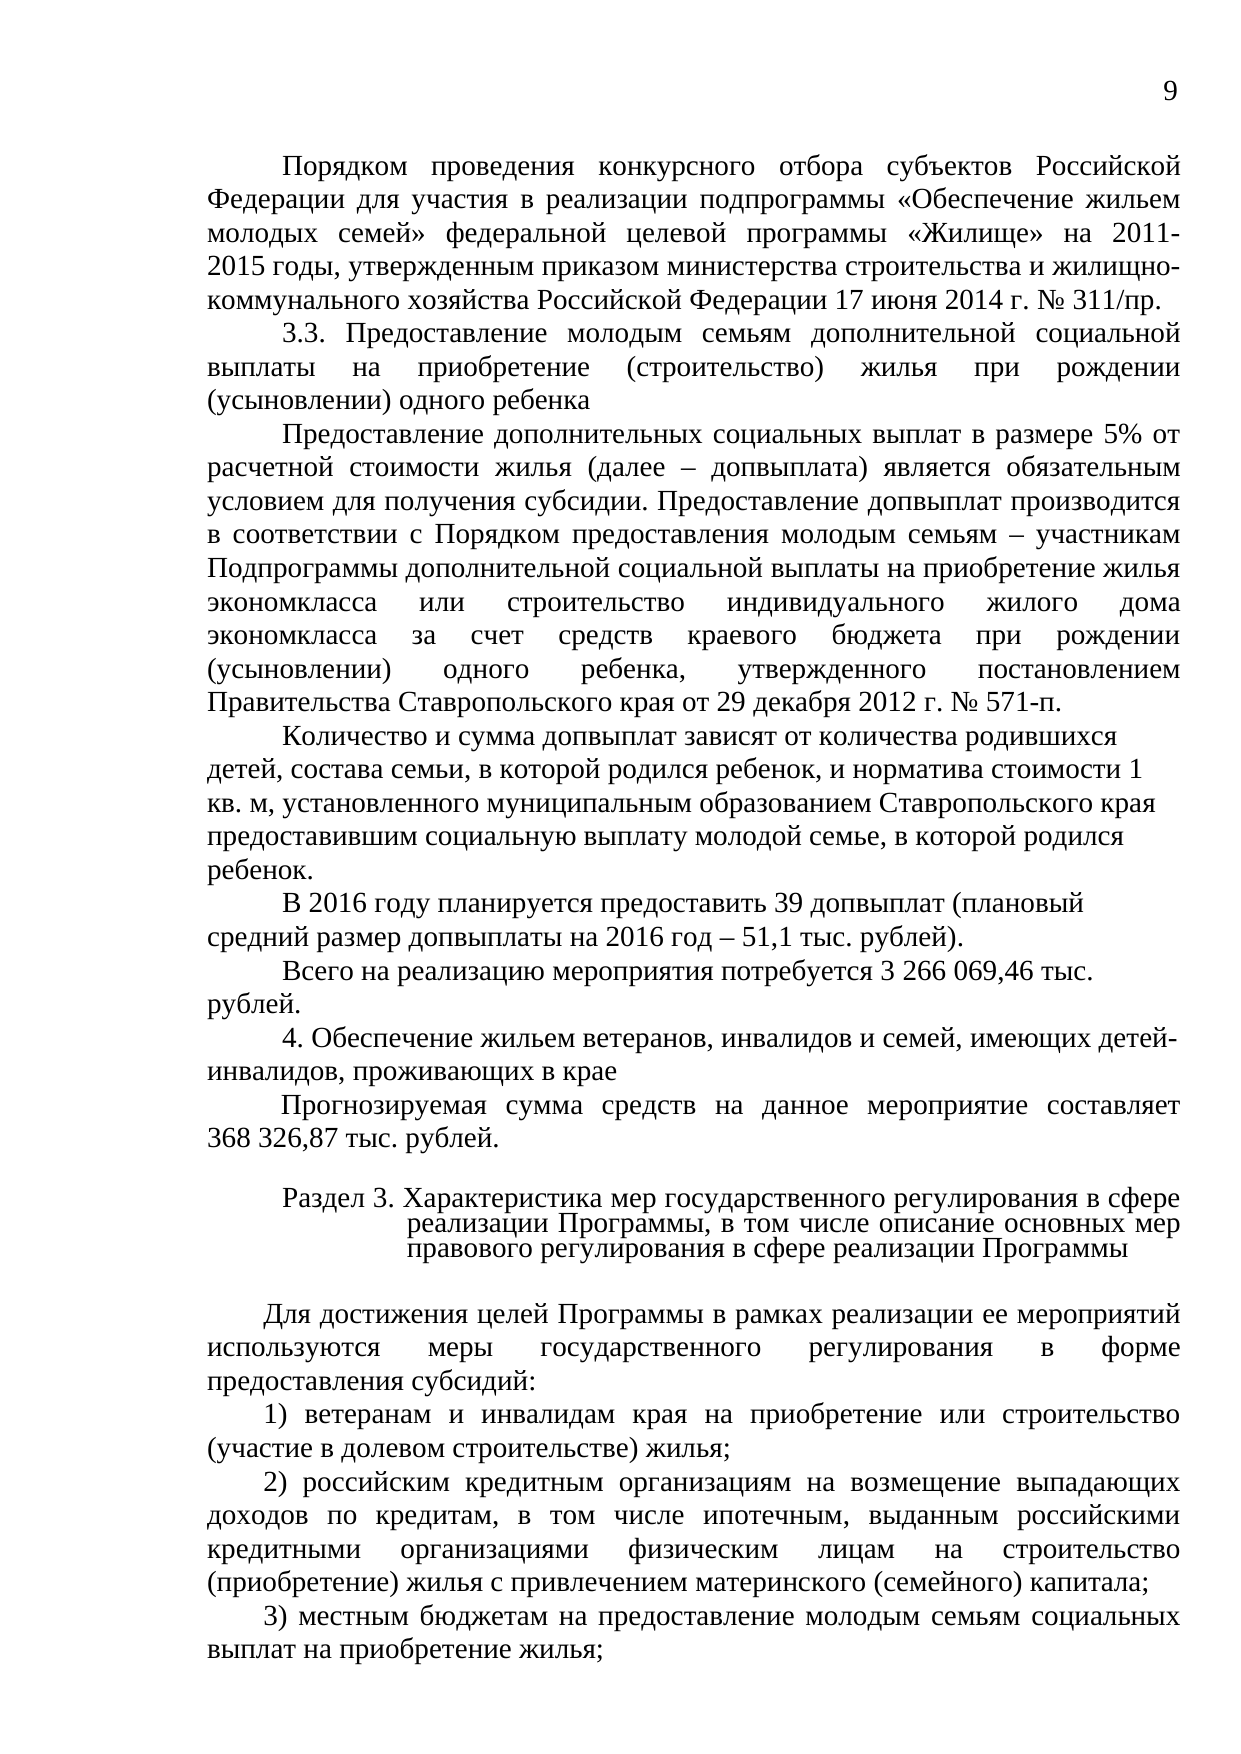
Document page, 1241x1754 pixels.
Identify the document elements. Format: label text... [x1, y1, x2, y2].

text 1) ветеранам и инвалидам края на приобретение или строительство (участие в долевом строительстве) жилья; [207, 1397, 1181, 1464]
text Для достижения целей Программы в рамках реализации ее мероприятий используются меры государственного регулирования в форме предоставления субсидий: [207, 1296, 1181, 1397]
text Всего на реализацию мероприятия потребуется 3 266 069,46 тыс. рублей. [207, 953, 1181, 1020]
text Порядком проведения конкурсного отбора субъектов Российской Федерации для участия в реализации подпрограммы «Обеспечение жильем молодых семей» федеральной целевой программы «Жилище» на 2011-2015 годы, утвержденным приказом министерства строительства и жилищно-коммунального хозяйства Российской Федерации 17 июня 2014 г. № 311/пр. [207, 148, 1181, 315]
text 3.3. Предоставление молодым семьям дополнительной социальной выплаты на приобретение (строительство) жилья при рождении (усыновлении) одного ребенка [207, 315, 1181, 416]
text 4. Обеспечение жильем ветеранов, инвалидов и семей, имеющих детей-инвалидов, проживающих в крае [207, 1020, 1181, 1087]
text 3) местным бюджетам на предоставление молодым семьям социальных выплат на приобретение жилья; [207, 1598, 1181, 1665]
text 2) российским кредитным организациям на возмещение выпадающих доходов по кредитам, в том числе ипотечным, выданным российскими кредитными организациями физическим лицам на строительство (приобретение) жилья с привлечением материнского (семейного) капитала; [207, 1464, 1181, 1598]
text Предоставление дополнительных социальных выплат в размере 5% от расчетной стоимости жилья (далее – допвыплата) является обязательным условием для получения субсидии. Предоставление допвыплат производится в соответствии с Порядком предоставления молодым семьям – участникам Подпрограммы дополнительной социальной выплаты на приобретение жилья экономкласса или строительство индивидуального жилого дома экономкласса за счет средств краевого бюджета при рождении (усыновлении) одного ребенка, утвержденного постановлением Правительства Ставропольского края от 29 декабря 2012 г. № 571-п. [207, 416, 1181, 718]
text Количество и сумма допвыплат зависят от количества родившихся детей, состава семьи, в которой родился ребенок, и норматива стоимости 1 кв. м, установленного муниципальным образованием Ставропольского края предоставившим социальную выплату молодой семье, в которой родился ребенок. [207, 718, 1181, 886]
text Прогнозируемая сумма средств на данное мероприятие составляет 368 326,87 тыс. рублей. [207, 1087, 1181, 1154]
text Раздел 3. Характеристика мер государственного регулирования в сфере реализации Программы, в том числе описание основных мер правового регулирования в сфере реализации Программы [282, 1187, 1181, 1262]
text В 2016 году планируется предоставить 39 допвыплат (плановый средний размер допвыплаты на 2016 год – 51,1 тыс. рублей). [207, 886, 1181, 953]
